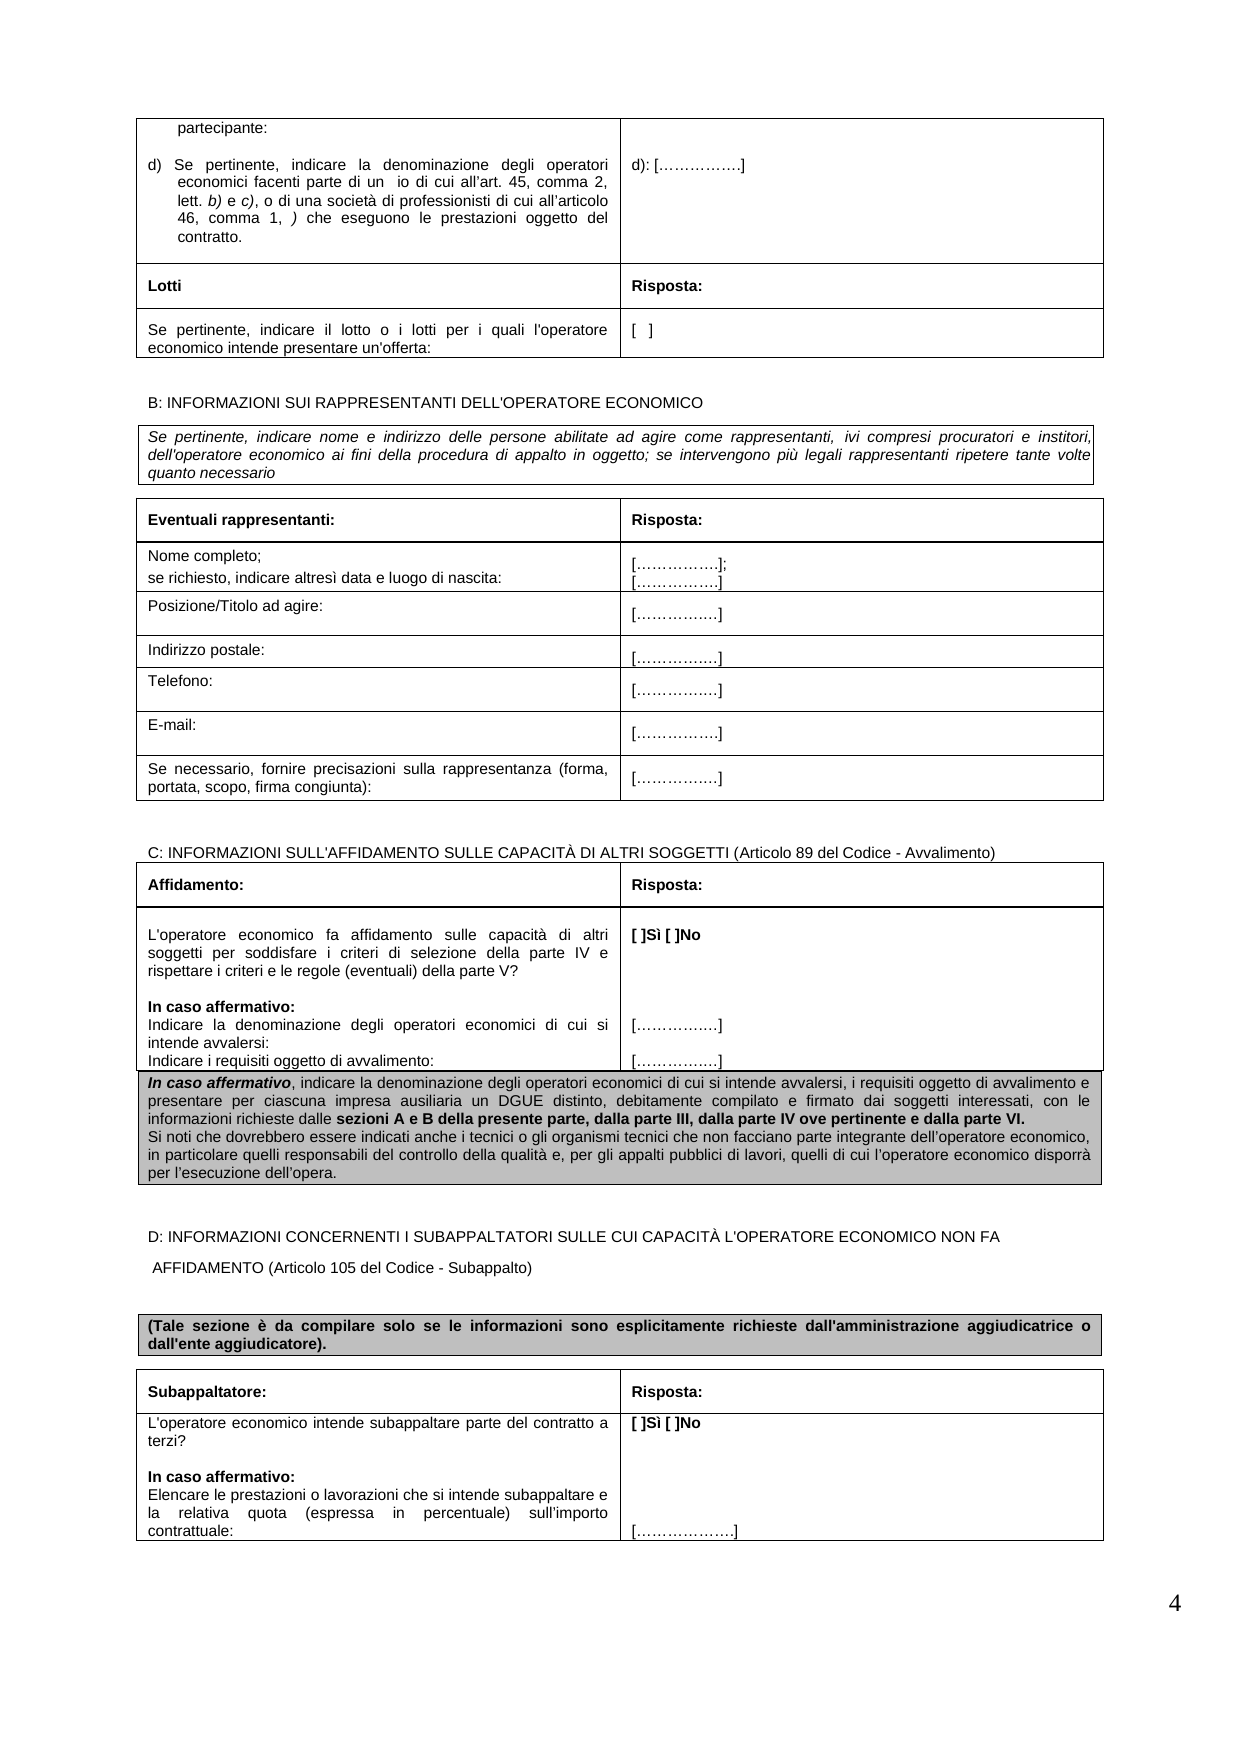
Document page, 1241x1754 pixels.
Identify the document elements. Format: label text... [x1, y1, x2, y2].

table_header Subappaltatore: [137, 1370, 620, 1413]
table_cell Telefono: [137, 668, 620, 711]
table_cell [621, 119, 1103, 263]
table_cell Lotti [137, 264, 620, 307]
table_cell [………….…] [621, 636, 1103, 667]
table_cell L'operatore economico fa affidamento sulle capacità di altri soggetti per soddisfare i criteri di selezione della parte IV e rispettare i criteri e le regole (eventuali) della parte V? In caso affermativo: Indicare la denominazione degli operatori economici di cui si intende avvalersi: Indicare i requisiti oggetto di avvalimento: [137, 908, 620, 1069]
table_cell [ ] [621, 309, 1103, 357]
table_cell […………….] [621, 712, 1103, 755]
table_cell Nome completo; se richiesto, indicare altresì data e luogo di nascita: [137, 543, 620, 591]
table_header Eventuali rappresentanti: [137, 499, 620, 541]
table_header Affidamento: [137, 863, 620, 906]
table_cell [………….…] [621, 756, 1103, 800]
table_cell [………….…] [621, 668, 1103, 711]
text Si noti che dovrebbero essere indicati anche i tecnici o gli organismi tecnici che non facciano parte integrante dell’operatore economico, in particolare quelli responsabili del controllo della qualità e, per gli appalti pubblici di lavori, quelli di cui l’operatore economico disporrà per l’esecuzione dell’opera. [139, 1125, 1101, 1184]
title affidamento (Articolo 105 del Codice - Subappalto) [148, 1258, 1093, 1276]
text In caso affermativo, indicare la denominazione degli operatori economici di cui si intende avvalersi, i requisiti oggetto di avvalimento e presentare per ciascuna impresa ausiliaria un DGUE distinto, debitamente compilato e firmato dai soggetti interessati, con le informazioni richieste dalle sezioni A e B della presente parte, dalla parte III, dalla parte IV ove pertinente e dalla parte VI. [139, 1072, 1101, 1125]
title D: Informazioni concernenti i subappaltatori sulle cui capacità l'operatore economico non fa [148, 1228, 1093, 1246]
table_cell Indirizzo postale: [137, 636, 620, 667]
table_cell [137, 1414, 620, 1540]
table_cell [621, 1414, 1103, 1540]
table_cell [ ]Sì [ ]No [………….…] [………….…] [621, 908, 1103, 1069]
title (Tale sezione è da compilare solo se le informazioni sono esplicitamente richieste dall'amministrazione aggiudicatrice o dall'ente aggiudicatore). [139, 1315, 1101, 1355]
table_cell Posizione/Titolo ad agire: [137, 592, 620, 635]
title B: Informazioni sui rappresentanti dell'operatore economico [148, 394, 1093, 412]
table_header Risposta: [621, 863, 1103, 906]
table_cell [137, 119, 620, 263]
table_cell E-mail: [137, 712, 620, 755]
table_header Risposta: [621, 1370, 1103, 1413]
table_cell Se necessario, fornire precisazioni sulla rappresentanza (forma, portata, scopo, firma congiunta): [137, 756, 620, 800]
table_cell Risposta: [621, 264, 1103, 307]
table_cell […………….]; […………….] [621, 543, 1103, 591]
title C: Informazioni sull'affidamento SULLE Capacità di altri soggetti (Articolo 89 del Codice - Avvalimento) [148, 844, 1093, 862]
table_header Risposta: [621, 499, 1103, 541]
table_cell [………….…] [621, 592, 1103, 635]
text Se pertinente, indicare nome e indirizzo delle persone abilitate ad agire come rappresentanti, ivi compresi procuratori e institori, dell'operatore economico ai fini della procedura di appalto in oggetto; se intervengono più legali rappresentanti ripetere tante volte quanto necessario [139, 426, 1093, 484]
table_cell Se pertinente, indicare il lotto o i lotti per i quali l'operatore economico intende presentare un'offerta: [137, 309, 620, 357]
